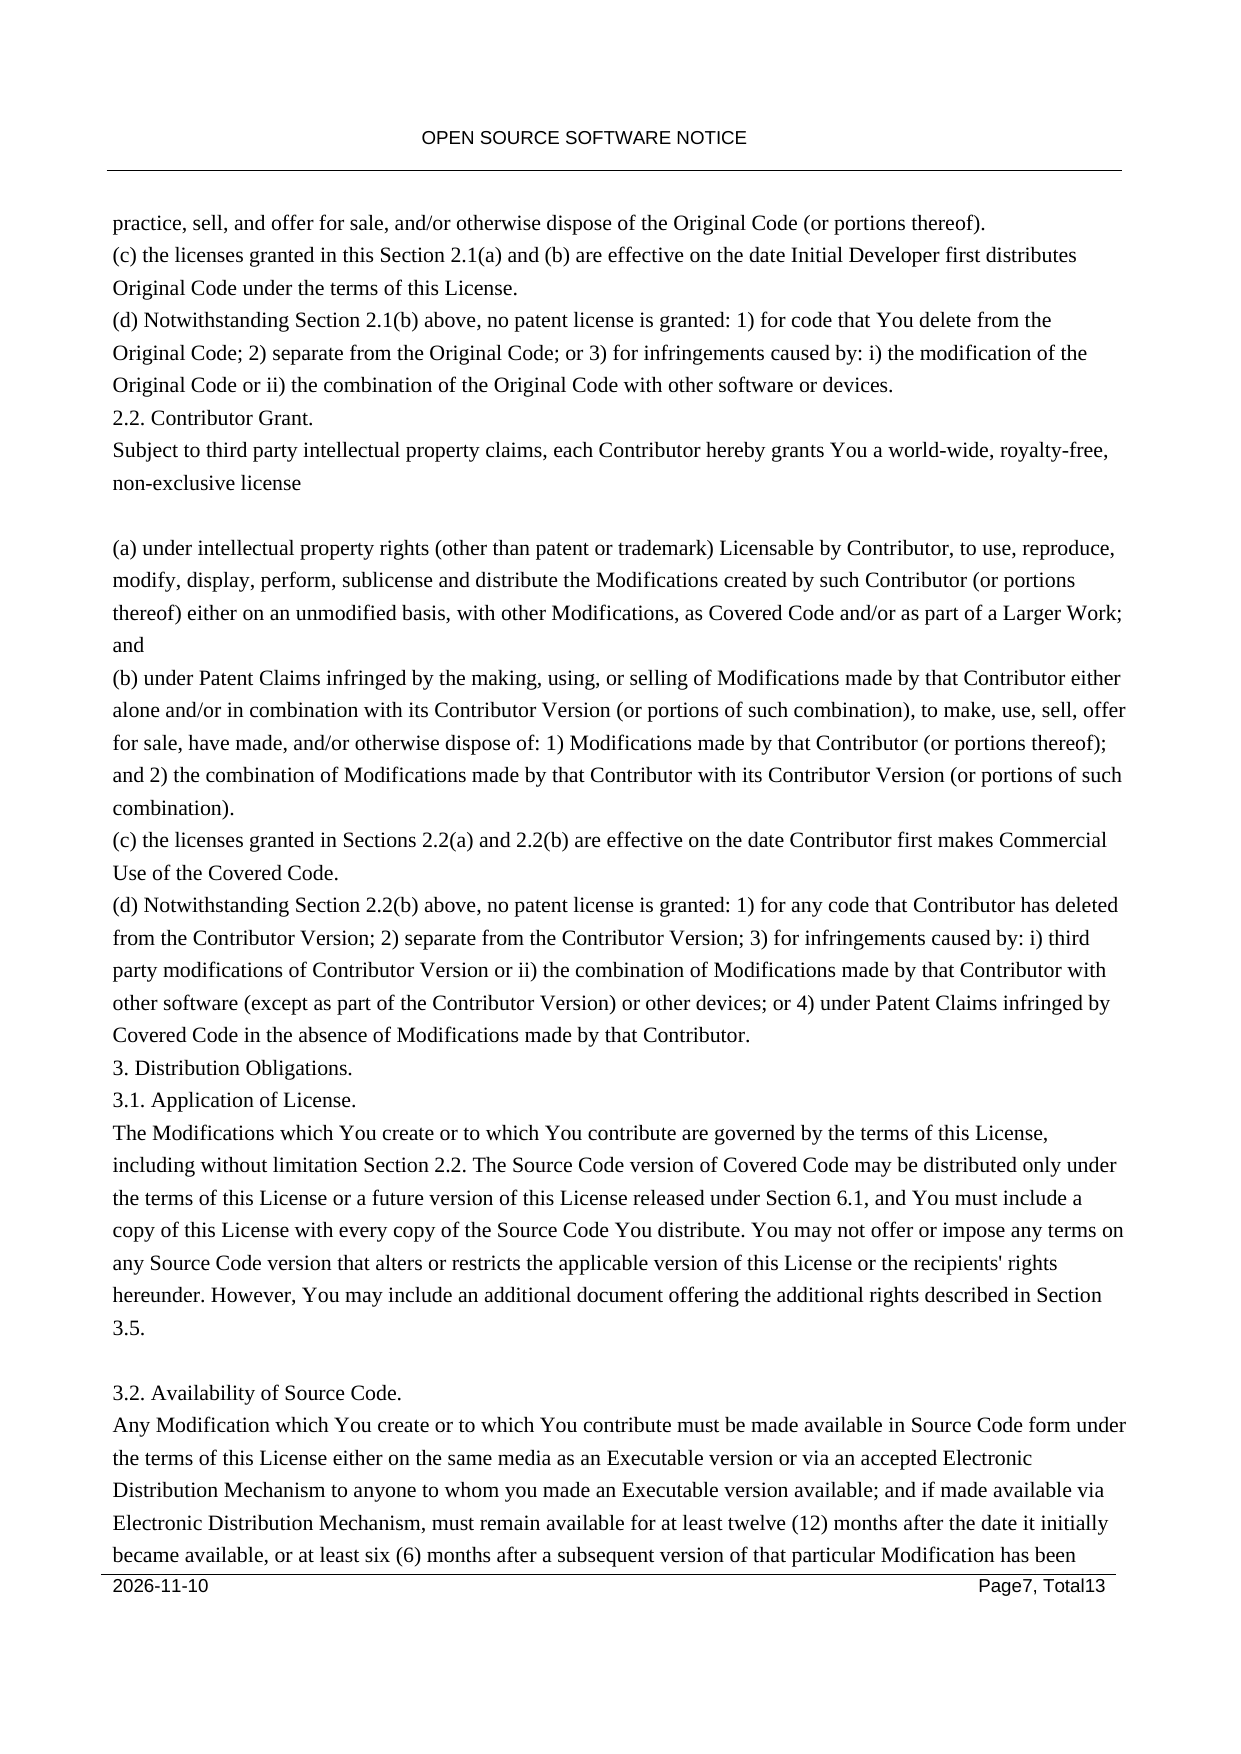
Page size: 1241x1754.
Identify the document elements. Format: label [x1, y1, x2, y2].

text [112, 206, 1128, 1571]
